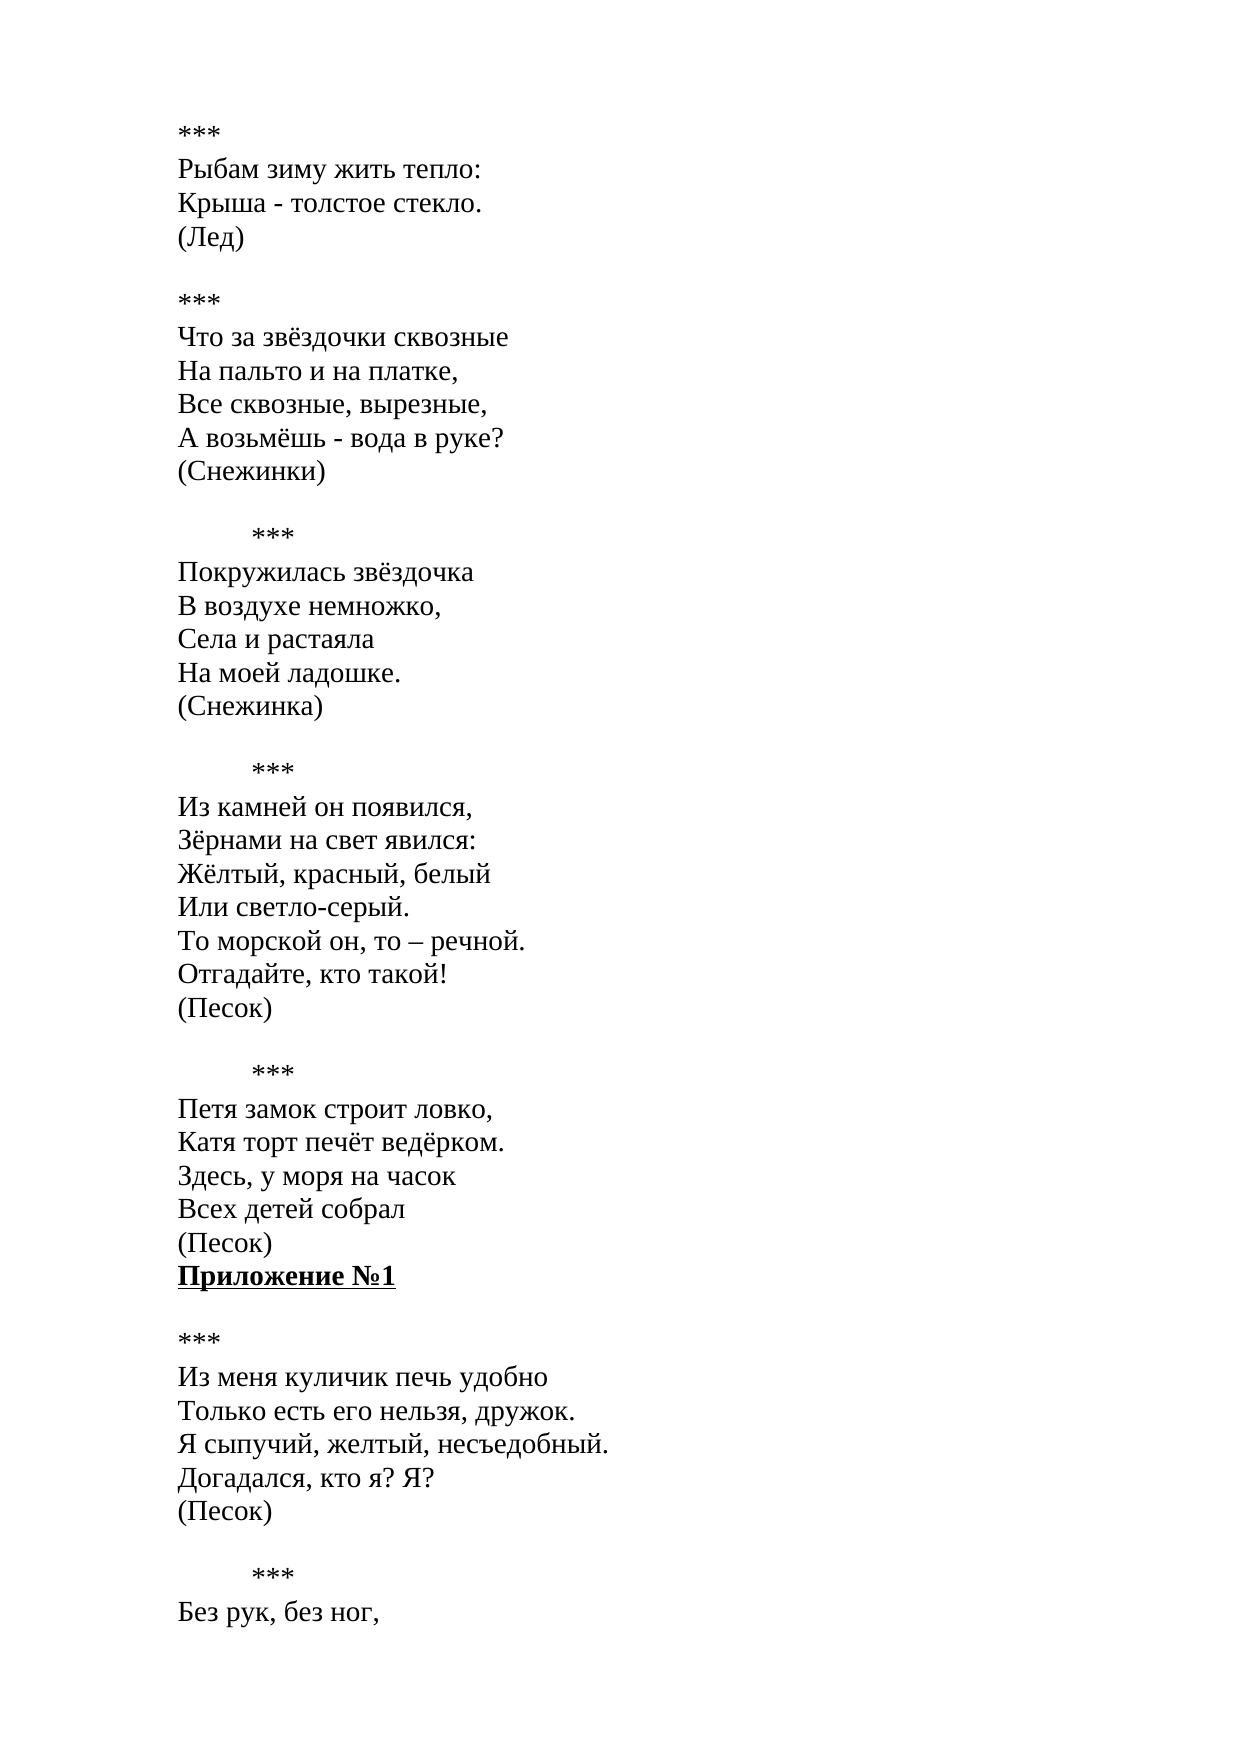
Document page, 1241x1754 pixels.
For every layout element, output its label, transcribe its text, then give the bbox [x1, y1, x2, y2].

text Я сыпучий, желтый, несъедобный. [177, 1426, 1152, 1460]
text (Песок) [177, 990, 1152, 1024]
text (Снежинки) [177, 453, 1152, 487]
text Догадался, кто я? Я? [177, 1460, 1152, 1493]
text На моей ладошке. [177, 655, 1152, 688]
text Всех детей собрал [177, 1191, 1152, 1225]
text (Песок) [177, 1493, 1152, 1527]
text Из меня куличик печь удобно [177, 1359, 1152, 1393]
text Отгадайте, кто такой! [177, 957, 1152, 990]
text *** [177, 286, 1152, 319]
text Крыша - толстое стекло. [177, 185, 1152, 219]
text *** [251, 521, 1152, 554]
text Что за звёздочки сквозные [177, 319, 1152, 353]
text Петя замок строит ловко, [177, 1091, 1152, 1124]
text *** [251, 1560, 1152, 1594]
text (Песок) [177, 1225, 1152, 1258]
text Жёлтый, красный, белый [177, 856, 1152, 889]
text Рыбам зиму жить тепло: [177, 152, 1152, 185]
text Все сквозные, вырезные, [177, 386, 1152, 420]
text Покружилась звёздочка [177, 554, 1152, 588]
text Или светло-серый. [177, 889, 1152, 923]
text Зёрнами на свет явился: [177, 822, 1152, 856]
text Только есть его нельзя, дружок. [177, 1393, 1152, 1426]
text *** [251, 755, 1152, 789]
text (Лед) [177, 219, 1152, 252]
text То морской он, то – речной. [177, 923, 1152, 957]
text А возьмёшь - вода в руке? [177, 420, 1152, 453]
text *** [177, 1326, 1152, 1359]
text *** [177, 118, 1152, 152]
text Села и растаяла [177, 621, 1152, 655]
text На пальто и на платке, [177, 353, 1152, 386]
text (Снежинка) [177, 688, 1152, 722]
text Без рук, без ног, [177, 1594, 1152, 1627]
text В воздухе немножко, [177, 588, 1152, 621]
text *** [251, 1057, 1152, 1091]
text Здесь, у моря на часок [177, 1158, 1152, 1191]
text Катя торт печёт ведёрком. [177, 1124, 1152, 1158]
text Приложение №1 [177, 1258, 1152, 1292]
text Из камней он появился, [177, 789, 1152, 822]
